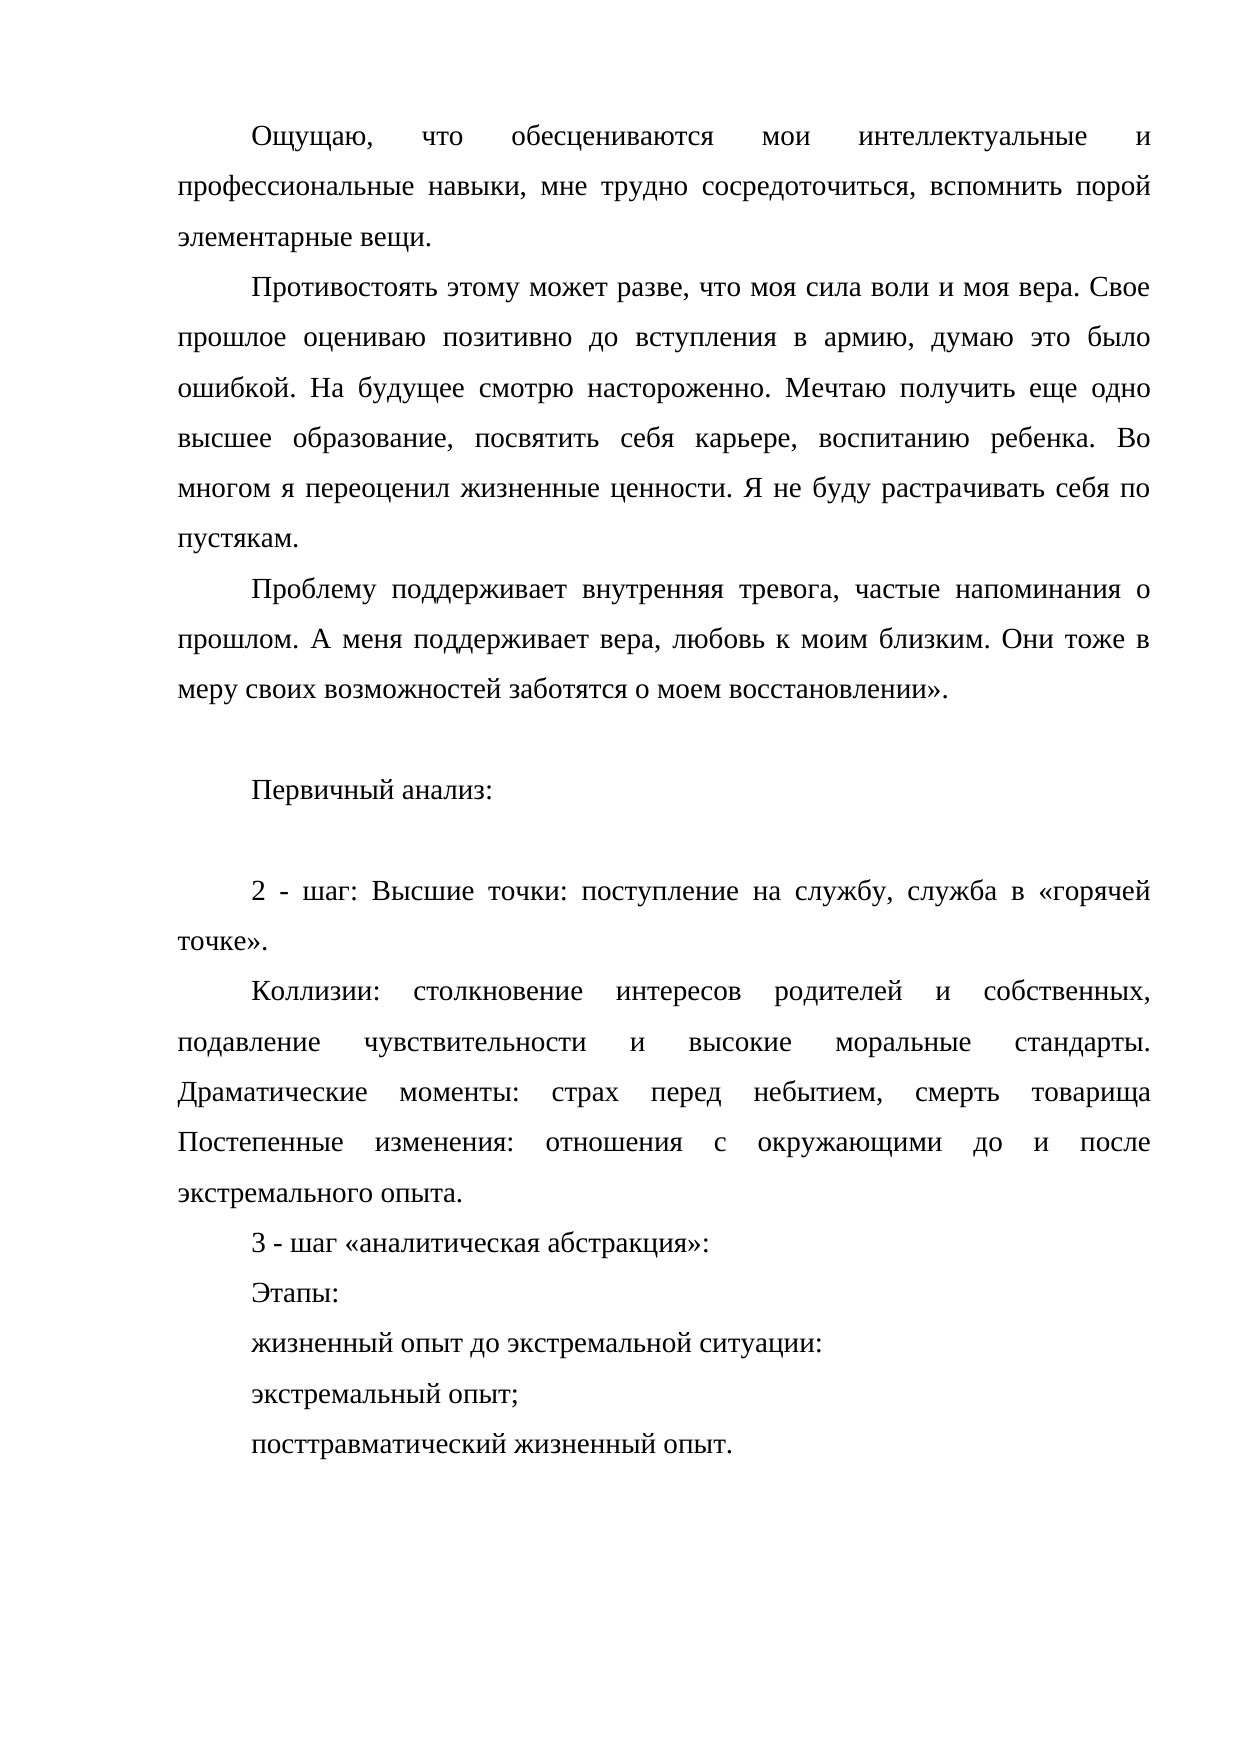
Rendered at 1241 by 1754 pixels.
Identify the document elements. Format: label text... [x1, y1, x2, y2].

text экстремальный опыт; [177, 1376, 1152, 1409]
text Этапы: [177, 1275, 1152, 1309]
text Противостоять этому может разве, что моя сила воли и моя вера. Свое прошлое оцениваю позитивно до вступления в армию, думаю это было ошибкой. На будущее смотрю настороженно. Мечтаю получить еще одно высшее образование, посвятить себя карьере, воспитанию ребенка. Во многом я переоценил жизненные ценности. Я не буду растрачивать себя по пустякам. [177, 269, 1152, 554]
text Ощущаю, что обесцениваются мои интеллектуальные и профессиональные навыки, мне трудно сосредоточиться, вспомнить порой элементарные вещи. [177, 118, 1152, 252]
text 3 - шаг «аналитическая абстракция»: [177, 1225, 1152, 1258]
text Коллизии: столкновение интересов родителей и собственных, подавление чувствительности и высокие моральные стандарты. Драматические моменты: страх перед небытием, смерть товарища Постепенные изменения: отношения с окружающими до и после экстремального опыта. [177, 973, 1152, 1208]
text 2 - шаг: Высшие точки: поступление на службу, служба в «горячей точке». [177, 873, 1152, 957]
text Проблему поддерживает внутренняя тревога, частые напоминания о прошлом. А меня поддерживает вера, любовь к моим близким. Они тоже в меру своих возможностей заботятся о моем восстановлении». [177, 571, 1152, 705]
text посттравматический жизненный опыт. [177, 1426, 1152, 1460]
text Первичный анализ: [177, 772, 1152, 806]
text жизненный опыт до экстремальной ситуации: [177, 1326, 1152, 1359]
